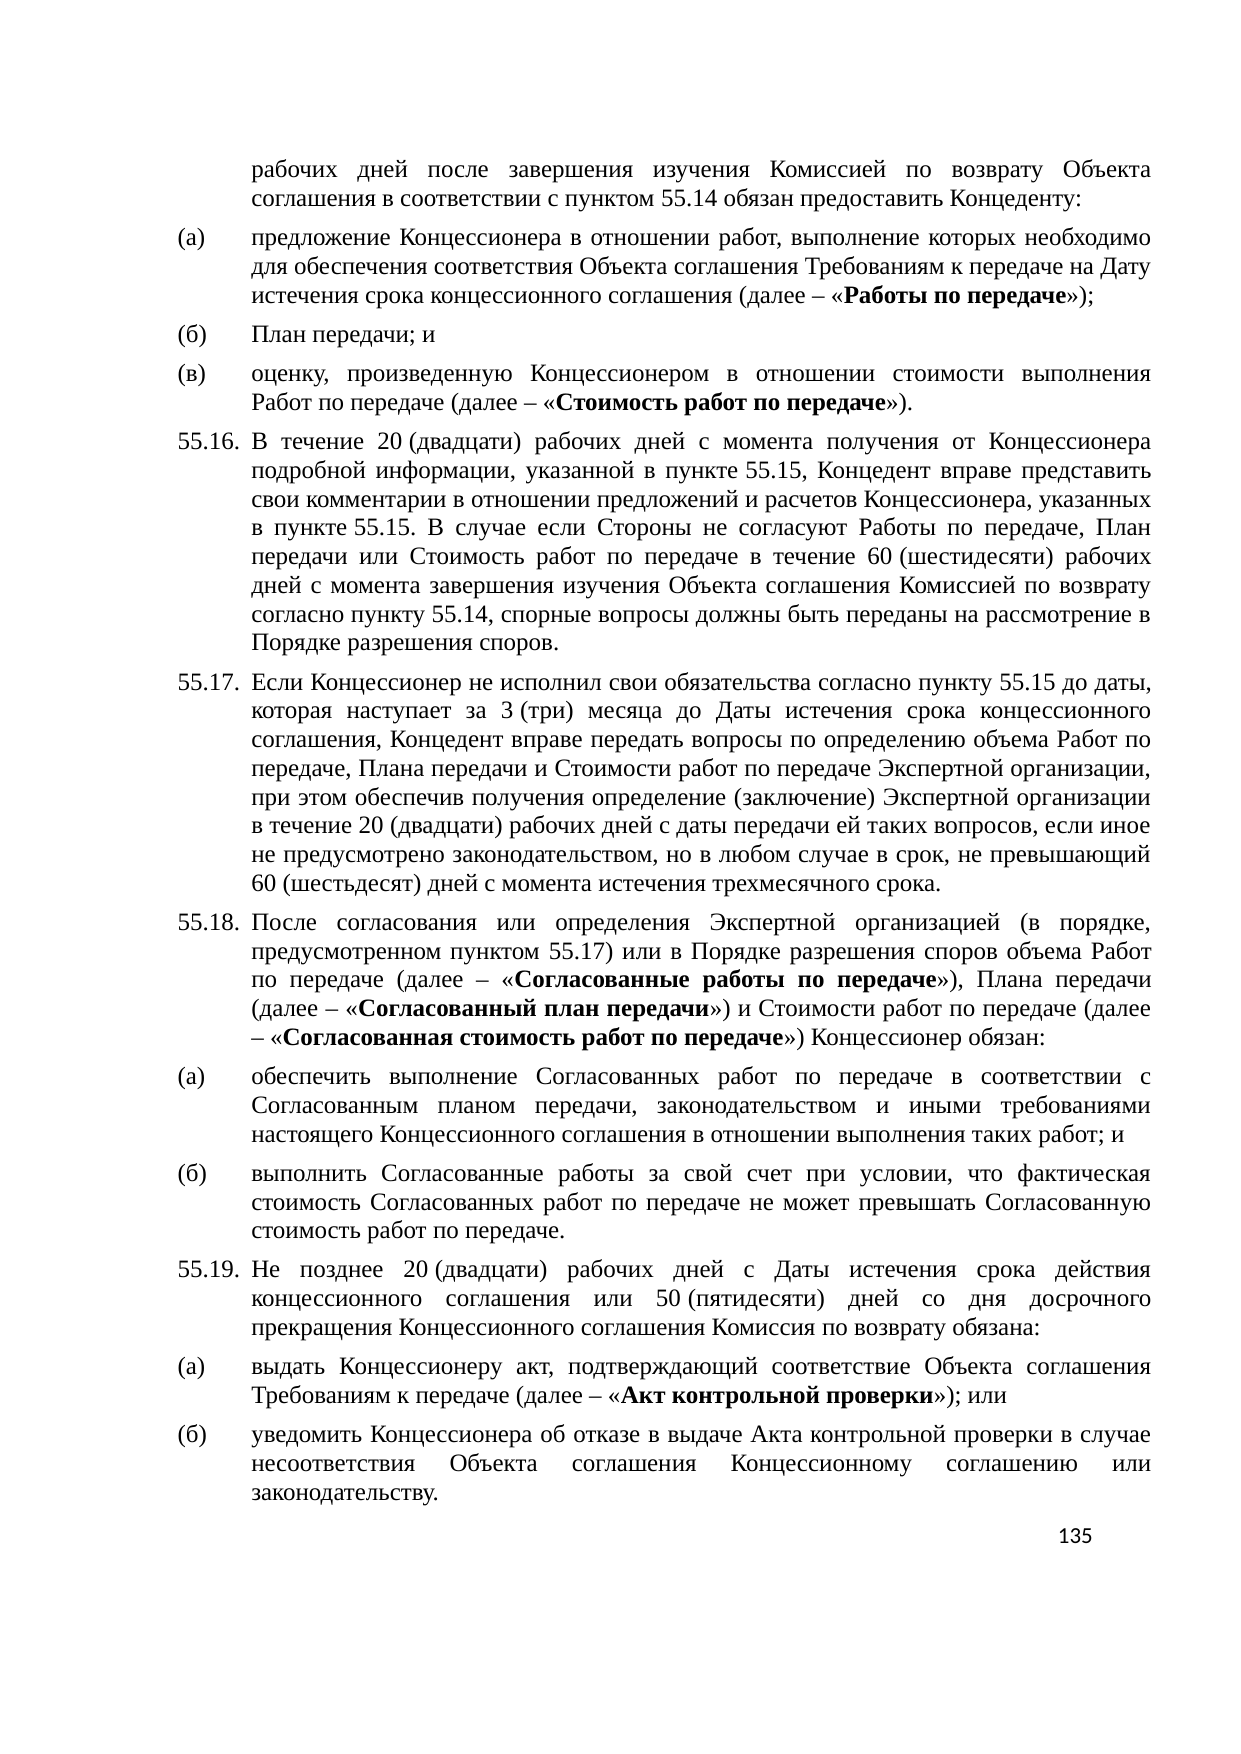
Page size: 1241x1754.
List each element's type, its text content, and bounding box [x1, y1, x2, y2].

text предложение Концессионера в отношении работ, выполнение которых необходимо для обеспечения соответствия Объекта соглашения Требованиям к передаче на Дату истечения срока концессионного соглашения (далее – «Работы по передаче»); [177, 222, 1152, 309]
text обеспечить выполнение Согласованных работ по передаче в соответствии с Согласованным планом передачи, законодательством и иными требованиями настоящего Концессионного соглашения в отношении выполнения таких работ; и [177, 1061, 1152, 1147]
text После согласования или определения Экспертной организацией (в порядке, предусмотренном пунктом 55.17) или в Порядке разрешения споров объема Работ по передаче (далее – «Согласованные работы по передаче»), Плана передачи (далее – «Согласованный план передачи») и Стоимости работ по передаче (далее – «Согласованная стоимость работ по передаче») Концессионер обязан: [177, 907, 1152, 1051]
text Не позднее 20 (двадцати) рабочих дней с Даты истечения срока действия концессионного соглашения или 50 (пятидесяти) дней со дня досрочного прекращения Концессионного соглашения Комиссия по возврату обязана: [177, 1254, 1152, 1341]
text уведомить Концессионера об отказе в выдаче Акта контрольной проверки в случае несоответствия Объекта соглашения Концессионному соглашению или законодательству. [177, 1419, 1152, 1505]
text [177, 154, 1152, 212]
text В течение 20 (двадцати) рабочих дней с момента получения от Концессионера подробной информации, указанной в пункте 55.15, Концедент вправе представить свои комментарии в отношении предложений и расчетов Концессионера, указанных в пункте 55.15. В случае если Стороны не согласуют Работы по передаче, План передачи или Стоимость работ по передаче в течение 60 (шестидесяти) рабочих дней с момента завершения изучения Объекта соглашения Комиссией по возврату согласно пункту 55.14, спорные вопросы должны быть переданы на рассмотрение в Порядке разрешения споров. [177, 426, 1152, 656]
text План передачи; и [177, 319, 1152, 348]
text Если Концессионер не исполнил свои обязательства согласно пункту 55.15 до даты, которая наступает за 3 (три) месяца до Даты истечения срока концессионного соглашения, Концедент вправе передать вопросы по определению объема Работ по передаче, Плана передачи и Стоимости работ по передаче Экспертной организации, при этом обеспечив получения определение (заключение) Экспертной организации в течение 20 (двадцати) рабочих дней с даты передачи ей таких вопросов, если иное не предусмотрено законодательством, но в любом случае в срок, не превышающий 60 (шестьдесят) дней с момента истечения трехмесячного срока. [177, 667, 1152, 897]
text выдать Концессионеру акт, подтверждающий соответствие Объекта соглашения Требованиям к передаче (далее – «Акт контрольной проверки»); или [177, 1351, 1152, 1409]
text выполнить Согласованные работы за свой счет при условии, что фактическая стоимость Согласованных работ по передаче не может превышать Согласованную стоимость работ по передаче. [177, 1158, 1152, 1244]
text оценку, произведенную Концессионером в отношении стоимости выполнения Работ по передаче (далее – «Стоимость работ по передаче»). [177, 358, 1152, 416]
